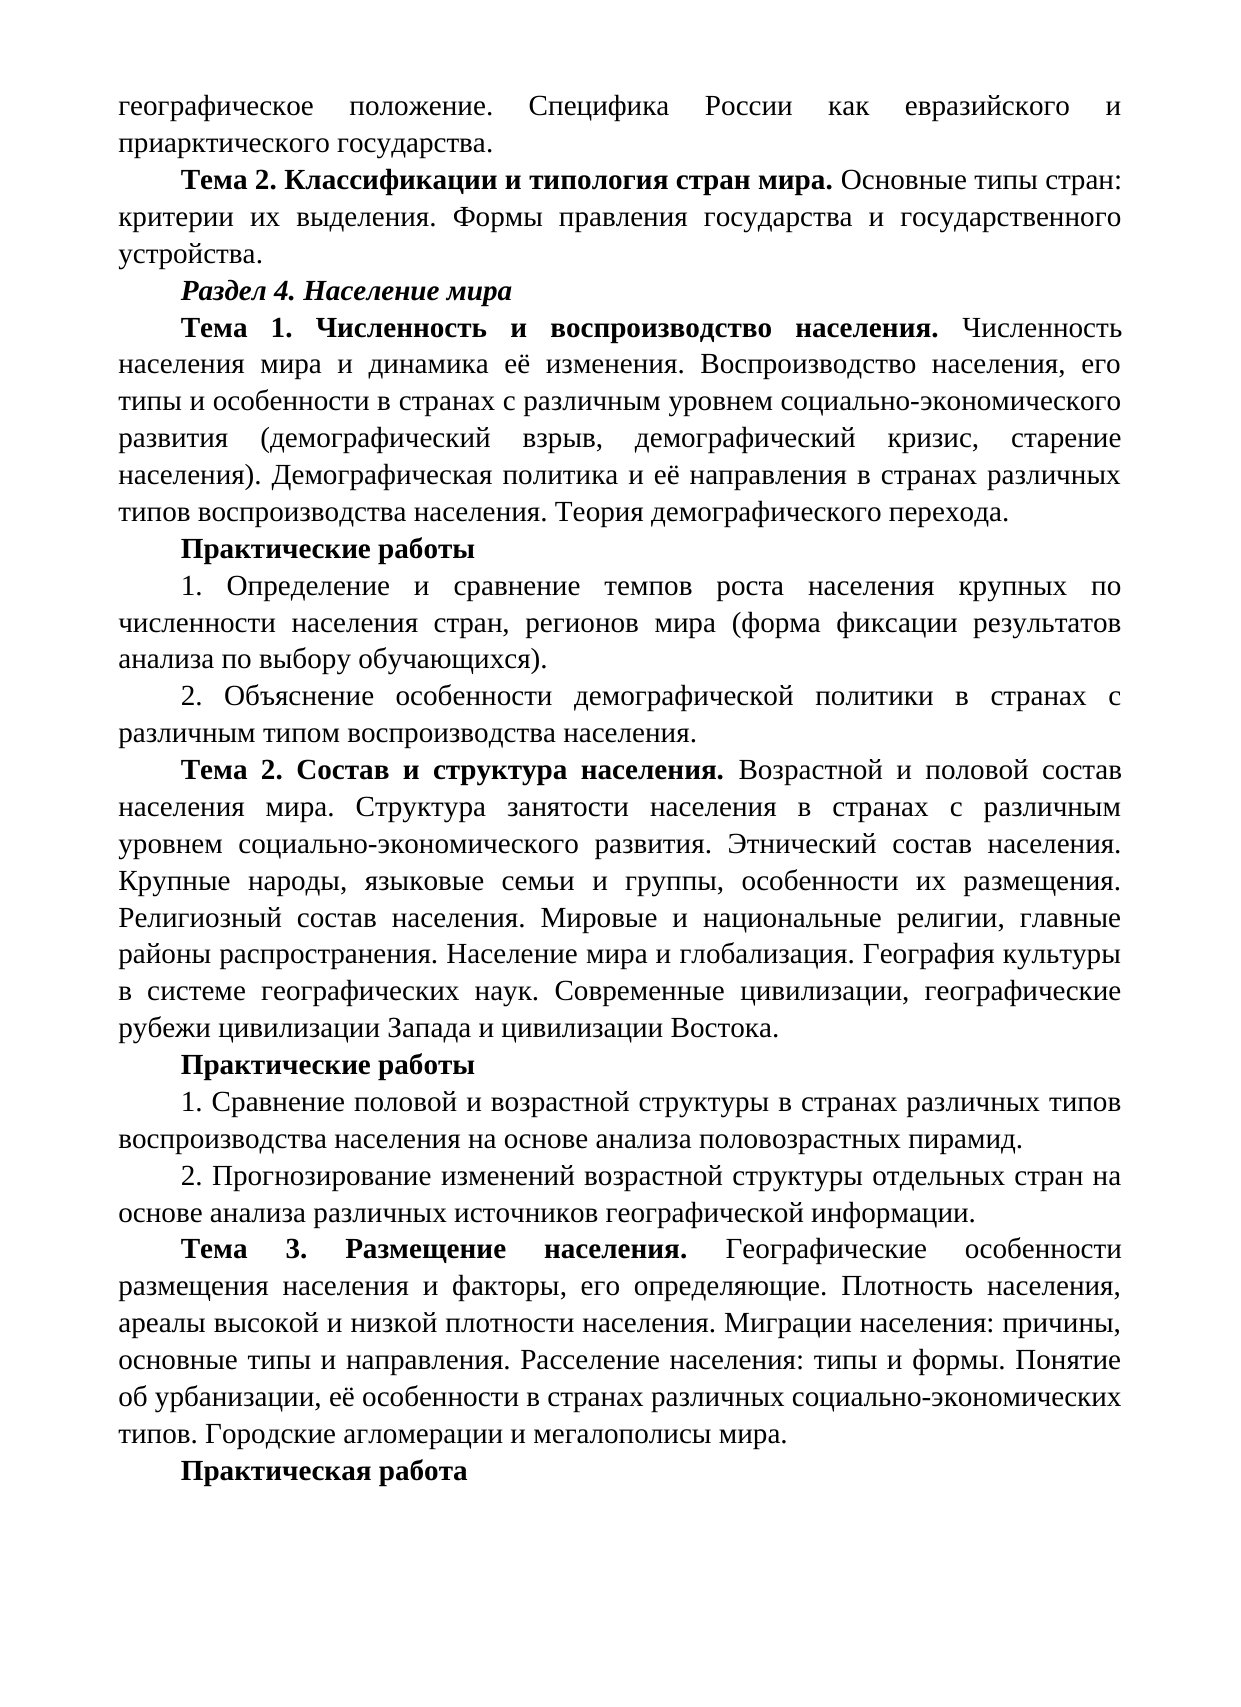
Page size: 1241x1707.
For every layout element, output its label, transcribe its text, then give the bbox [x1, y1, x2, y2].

text Тема 2. Классификации и типология стран мира. Основные типы стран: критерии их выделения. Формы правления государства и государственного устройства. [118, 162, 1122, 269]
text Практические работы [118, 1047, 1122, 1081]
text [118, 88, 1122, 159]
text Тема 1. Численность и воспроизводство населения. Численность населения мира и динамика её изменения. Воспроизводство населения, его типы и особенности в странах с различным уровнем социально-экономического развития (демографический взрыв, демографический кризис, старение населения). Демографическая политика и её направления в странах различных типов воспроизводства населения. Теория демографического перехода. [118, 310, 1122, 528]
text 2. Прогнозирование изменений возрастной структуры отдельных стран на основе анализа различных источников географической информации. [118, 1158, 1122, 1228]
text Практическая работа [118, 1453, 1122, 1486]
text 2. Объяснение особенности демографической политики в странах с различным типом воспроизводства населения. [118, 678, 1122, 749]
text Практические работы [118, 531, 1122, 564]
text 1. Сравнение половой и возрастной структуры в странах различных типов воспроизводства населения на основе анализа половозрастных пирамид. [118, 1084, 1122, 1154]
text Раздел 4. Население мира [118, 273, 1122, 306]
text Тема 3. Размещение населения. Географические особенности размещения населения и факторы, его определяющие. Плотность населения, ареалы высокой и низкой плотности населения. Миграции населения: причины, основные типы и направления. Расселение населения: типы и формы. Понятие об урбанизации, её особенности в странах различных социально-экономических типов. Городские агломерации и мегалополисы мира. [118, 1232, 1122, 1449]
text 1. Определение и сравнение темпов роста населения крупных по численности населения стран, регионов мира (форма фиксации результатов анализа по выбору обучающихся). [118, 568, 1122, 675]
text Тема 2. Состав и структура населения. Возрастной и половой состав населения мира. Структура занятости населения в странах с различным уровнем социально-экономического развития. Этнический состав населения. Крупные народы, языковые семьи и группы, особенности их размещения. Религиозный состав населения. Мировые и национальные религии, главные районы распространения. Население мира и глобализация. География культуры в системе географических наук. Современные цивилизации, географические рубежи цивилизации Запада и цивилизации Востока. [118, 752, 1122, 1044]
